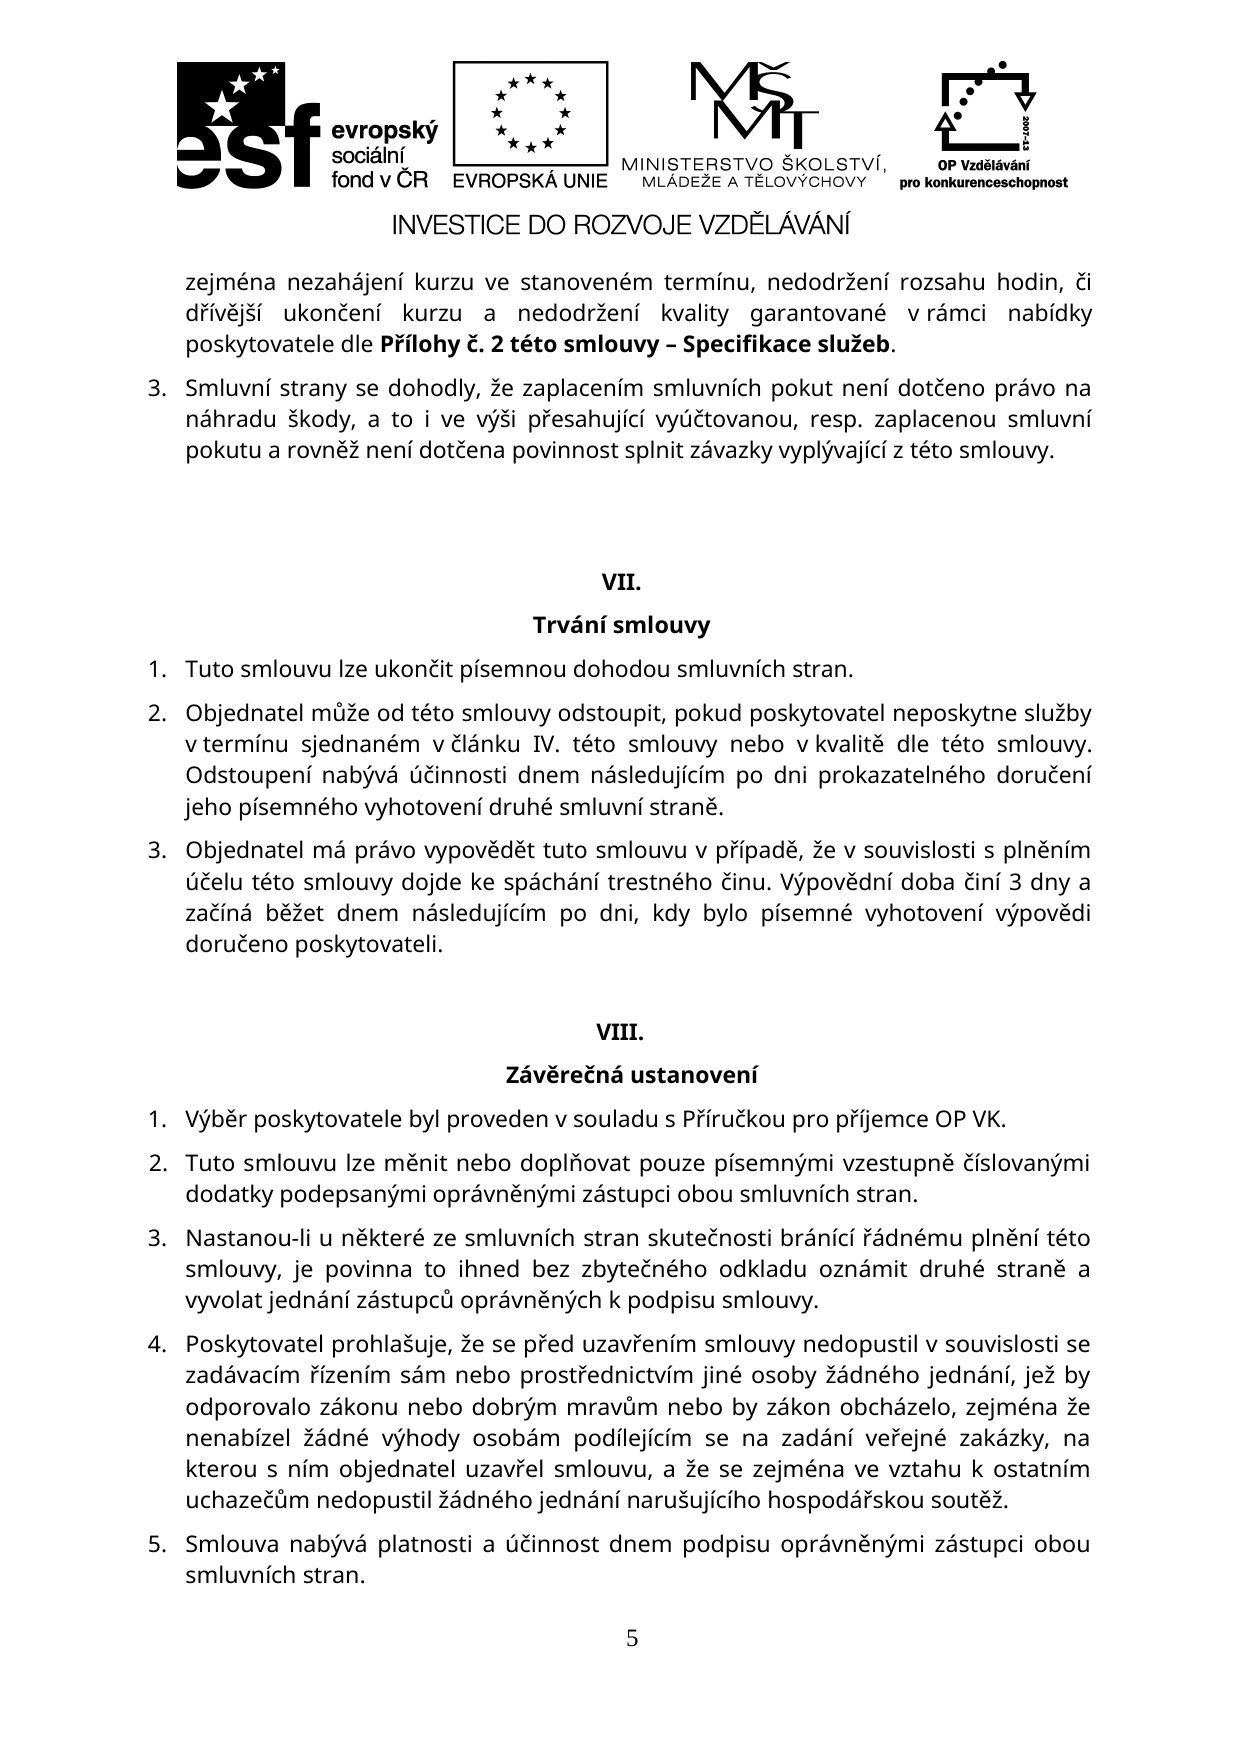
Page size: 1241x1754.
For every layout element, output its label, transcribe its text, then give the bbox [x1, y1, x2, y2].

subtitle VIII. [148, 1016, 1093, 1047]
list Poskytovatel prohlašuje, že se před uzavřením smlouvy nedopustil v souvislosti se zadávacím řízením sám nebo prostřednictvím jiné osoby žádného jednání, jež by odporovalo zákonu nebo dobrým mravům nebo by zákon obcházelo, zejména že nenabízel žádné výhody osobám podílejícím se na zadání veřejné zakázky, na kterou s ním objednatel uzavřel smlouvu, a že se zejména ve vztahu k ostatním uchazečům nedopustil žádného jednání narušujícího hospodářskou soutěž. [148, 1328, 1092, 1516]
subtitle Závěrečná ustanovení [171, 1059, 1093, 1091]
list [148, 148, 1093, 359]
list Objednatel může od této smlouvy odstoupit, pokud poskytovatel neposkytne služby v termínu sjednaném v článku IV. této smlouvy nebo v kvalitě dle této smlouvy. Odstoupení nabývá účinnosti dnem následujícím po dni prokazatelného doručení jeho písemného vyhotovení druhé smluvní straně. [148, 697, 1093, 822]
list Objednatel má právo vypovědět tuto smlouvu v případě, že v souvislosti s plněním účelu této smlouvy dojde ke spáchání trestného činu. Výpovědní doba činí 3 dny a začíná běžet dnem následujícím po dni, kdy bylo písemné vyhotovení výpovědi doručeno poskytovateli. [148, 834, 1093, 959]
list Smlouva nabývá platnosti a účinnost dnem podpisu oprávněnými zástupci obou smluvních stran. [148, 1528, 1092, 1591]
picture [129, 21, 1129, 266]
list Nastanou-li u některé ze smluvních stran skutečnosti bránící řádnému plnění této smlouvy, je povinna to ihned bez zbytečného odkladu oznámit druhé straně a vyvolat jednání zástupců oprávněných k podpisu smlouvy. [148, 1222, 1092, 1316]
list Výběr poskytovatele byl proveden v souladu s Příručkou pro příjemce OP VK. [148, 1103, 1097, 1134]
list Smluvní strany se dohodly, že zaplacením smluvních pokut není dotčeno právo na náhradu škody, a to i ve výši přesahující vyúčtovanou, resp. zaplacenou smluvní pokutu a rovněž není dotčena povinnost splnit závazky vyplývající z této smlouvy. [148, 372, 1093, 466]
text VII. [151, 566, 1093, 597]
list Tuto smlouvu lze měnit nebo doplňovat pouze písemnými vzestupně číslovanými dodatky podepsanými oprávněnými zástupci obou smluvních stran. [149, 1147, 1092, 1209]
list Tuto smlouvu lze ukončit písemnou dohodou smluvních stran. [148, 653, 1093, 684]
text Trvání smlouvy [151, 609, 1093, 641]
